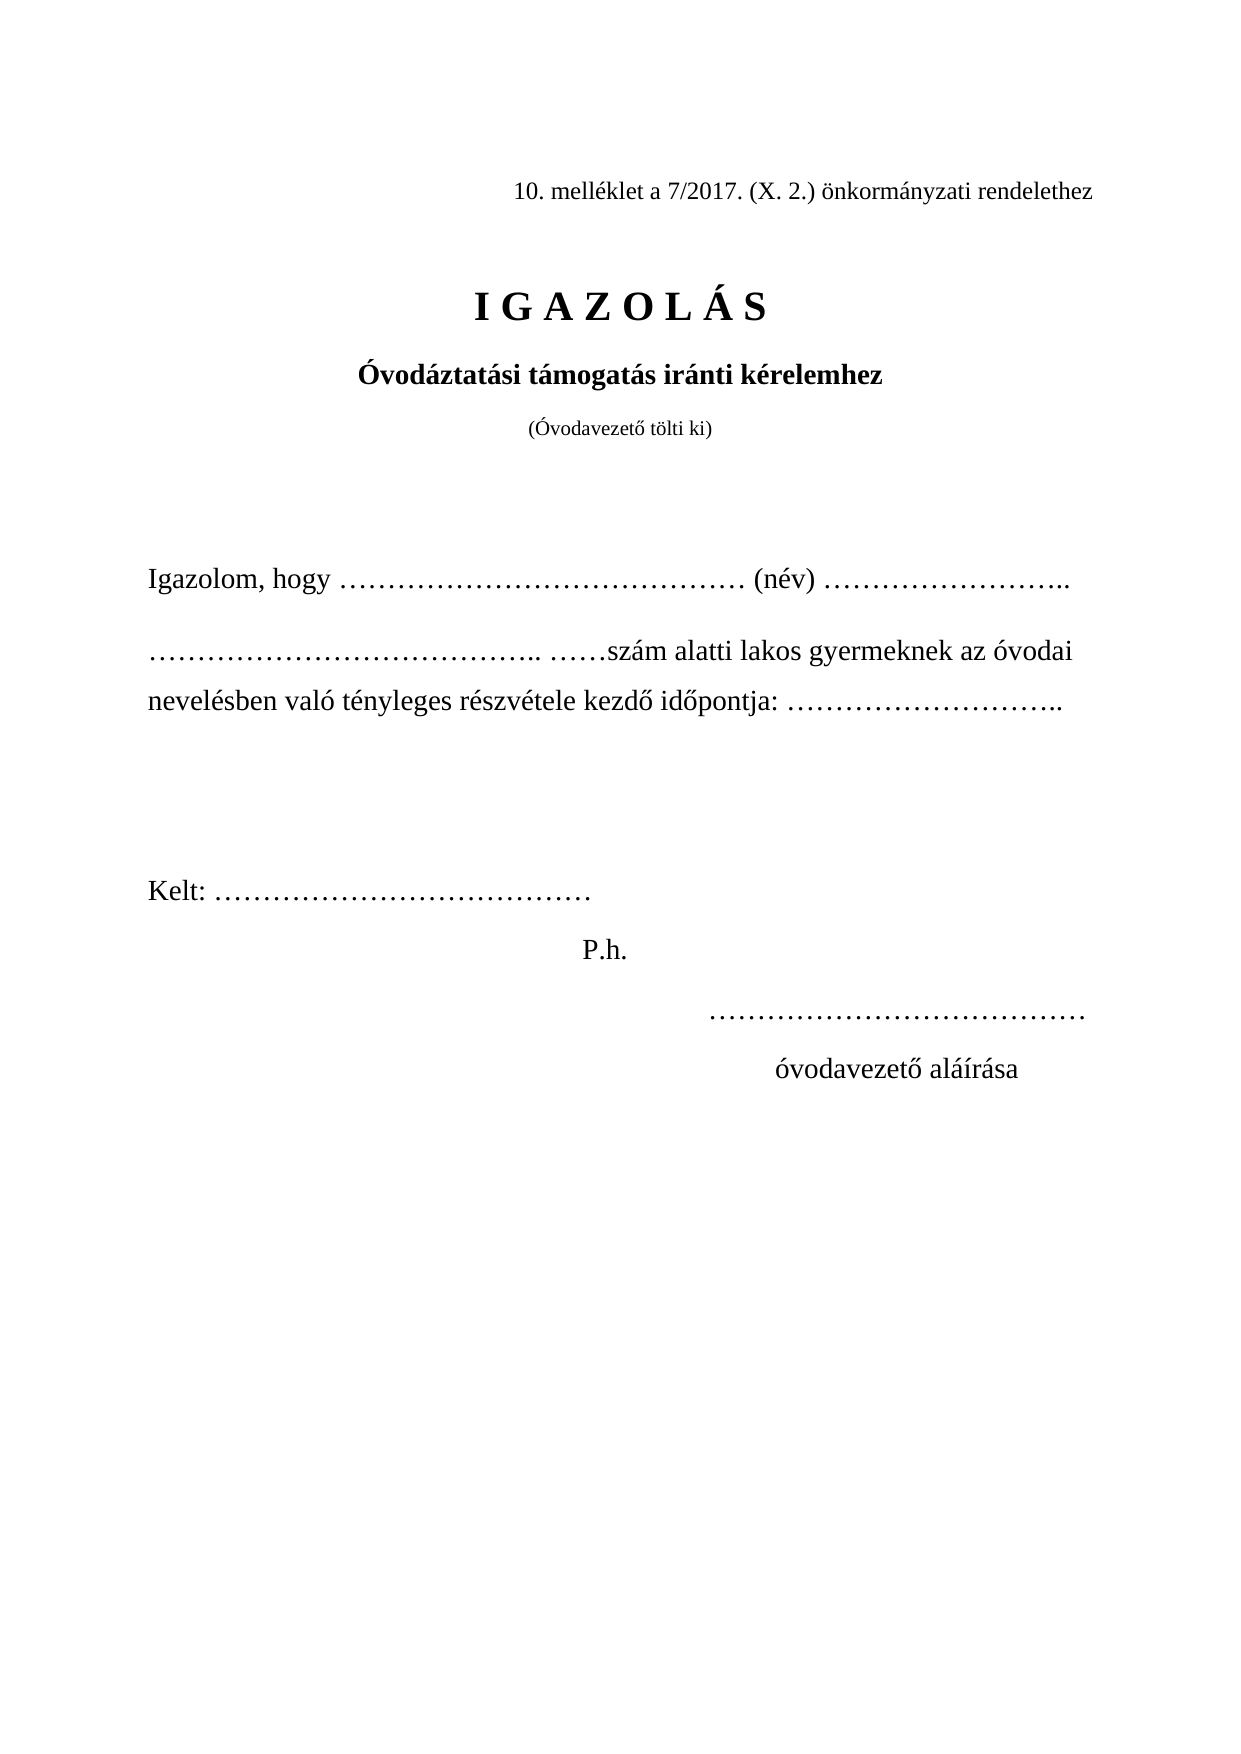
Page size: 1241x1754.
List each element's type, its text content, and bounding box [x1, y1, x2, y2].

subtitle 10. melléklet a 7/2017. (X. 2.) önkormányzati rendelethez [148, 176, 1093, 205]
text I G A Z O L Á S [148, 281, 1093, 329]
text Kelt: ………………………………… [148, 873, 1093, 907]
text óvodavezető aláírása [148, 1051, 1093, 1085]
text P.h. [443, 932, 1093, 966]
text ………………………………… [664, 992, 1093, 1025]
text (Óvodavezető tölti ki) [148, 416, 1093, 440]
text ………………………………….. ……szám alatti lakos gyermeknek az óvodai nevelésben való tényleges részvétele kezdő időpontja: ……………………….. [148, 633, 1093, 717]
text Igazolom, hogy …………………………………… (név) …………………….. [148, 562, 1093, 595]
text Óvodáztatási támogatás iránti kérelemhez [148, 357, 1093, 391]
